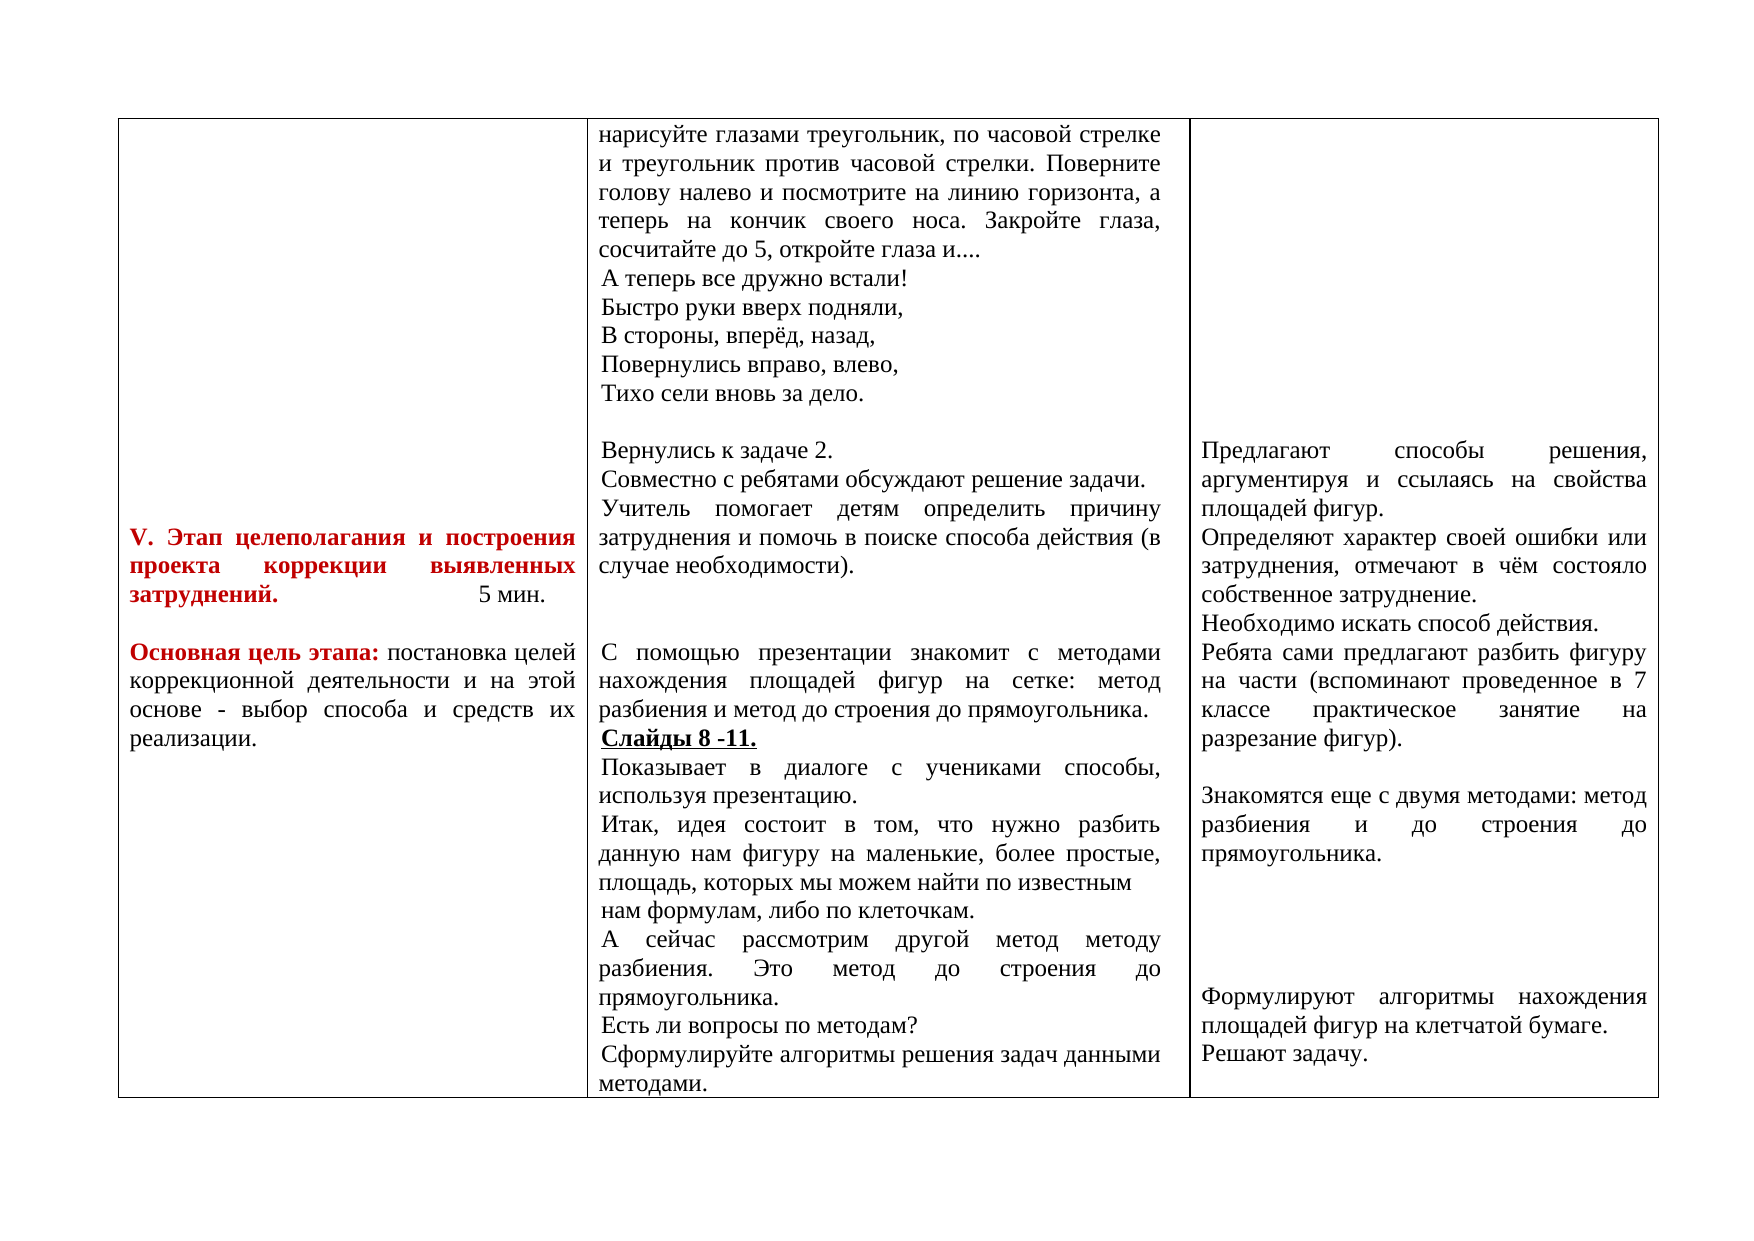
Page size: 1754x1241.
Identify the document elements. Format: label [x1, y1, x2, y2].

table_cell [119, 119, 587, 1097]
table_cell [588, 119, 1189, 1097]
table_cell [1191, 119, 1658, 1097]
